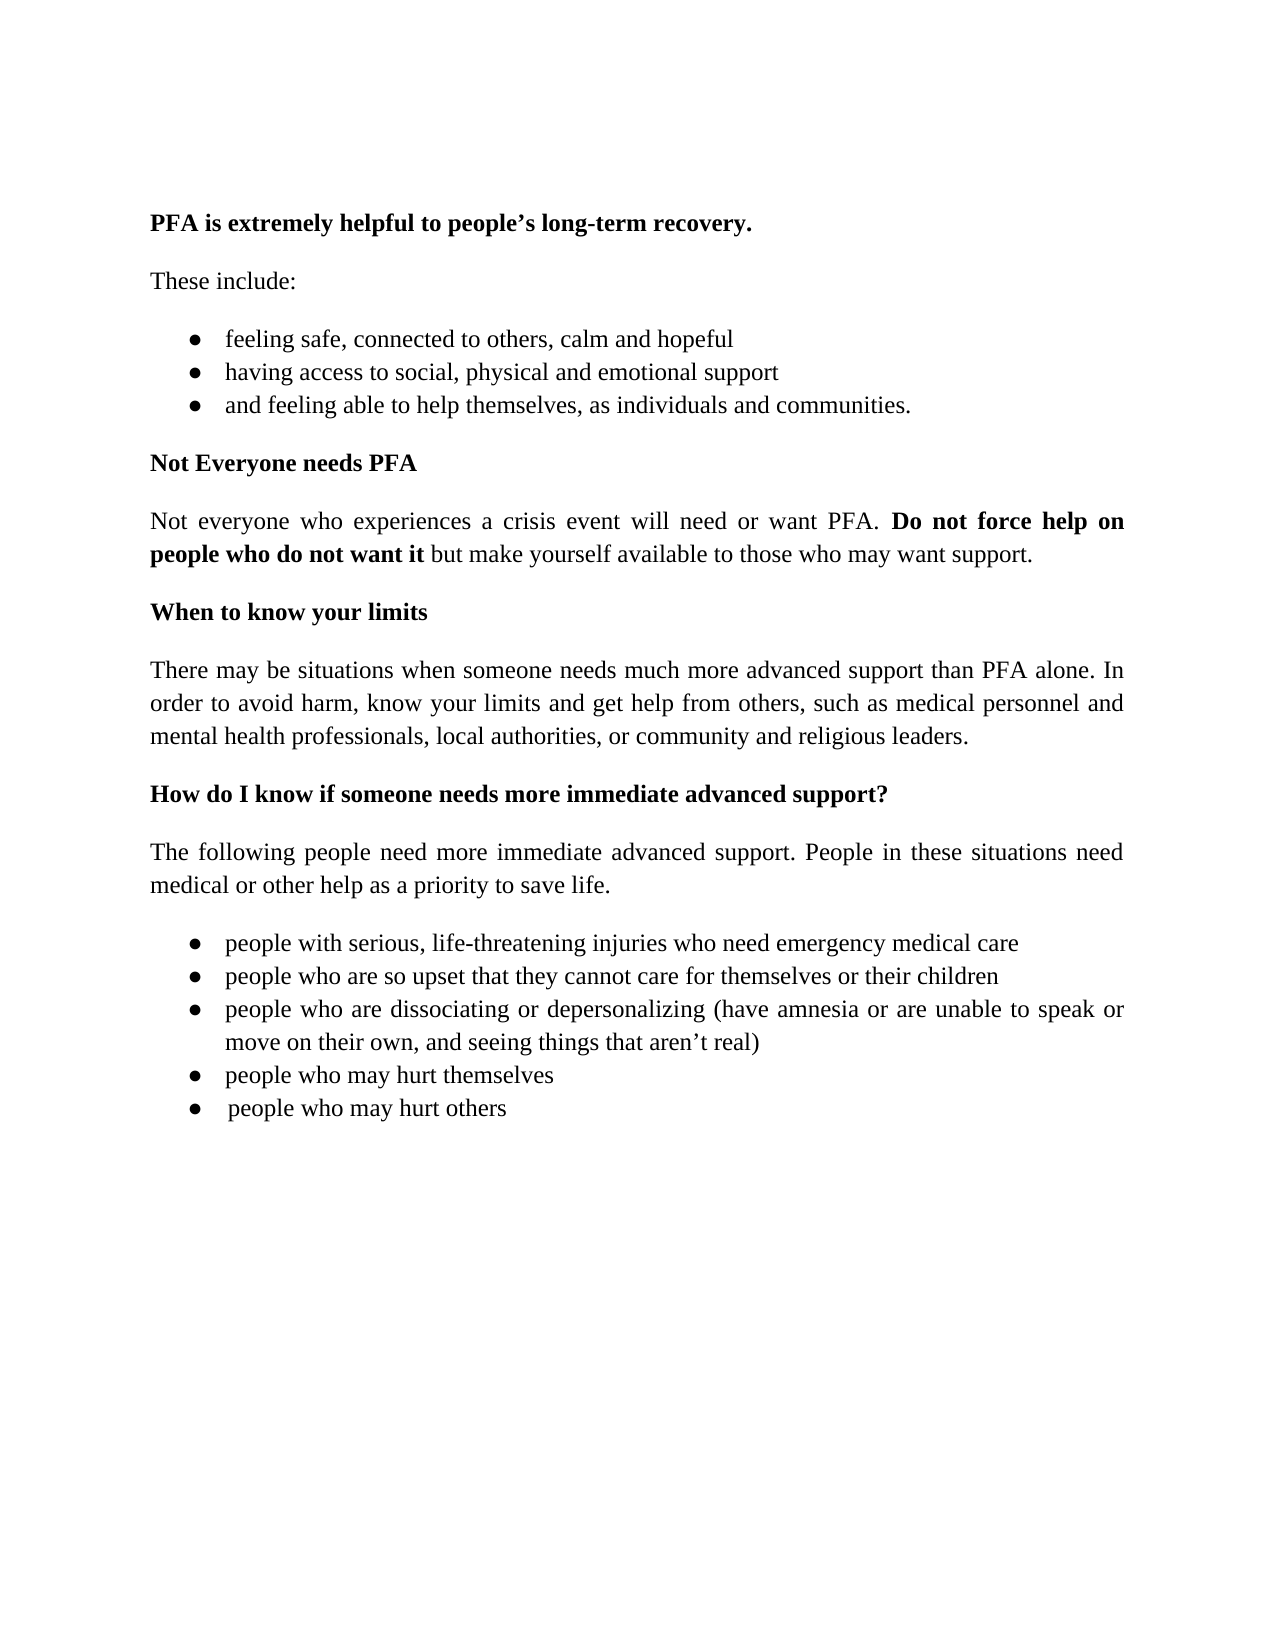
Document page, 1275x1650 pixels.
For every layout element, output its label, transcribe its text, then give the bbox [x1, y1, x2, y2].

list people with serious, life-threatening injuries who need emergency medical care [187, 928, 1125, 957]
text Not Everyone needs PFA [150, 448, 1125, 477]
text There may be situations when someone needs much more advanced support than PFA alone. In order to avoid harm, know your limits and get help from others, such as medical personnel and mental health professionals, local authorities, or community and religious leaders. [150, 655, 1125, 750]
list people who may hurt themselves [187, 1060, 1125, 1089]
text These include: [150, 266, 1125, 295]
list feeling safe, connected to others, calm and hopeful [187, 324, 1125, 353]
text How do I know if someone needs more immediate advanced support? [150, 779, 1125, 808]
list people who may hurt others [187, 1093, 1125, 1122]
list and feeling able to help themselves, as individuals and communities. [187, 390, 1125, 419]
text Not everyone who experiences a crisis event will need or want PFA. Do not force help on people who do not want it but make yourself available to those who may want support. [150, 506, 1125, 568]
text When to know your limits [150, 597, 1125, 626]
text PFA is extremely helpful to people’s long-term recovery. [150, 208, 1125, 237]
list people who are dissociating or depersonalizing (have amnesia or are unable to speak or move on their own, and seeing things that aren’t real) [187, 994, 1125, 1056]
list people who are so upset that they cannot care for themselves or their children [187, 961, 1125, 990]
list having access to social, physical and emotional support [187, 357, 1125, 386]
text The following people need more immediate advanced support. People in these situations need medical or other help as a priority to save life. [150, 837, 1125, 899]
